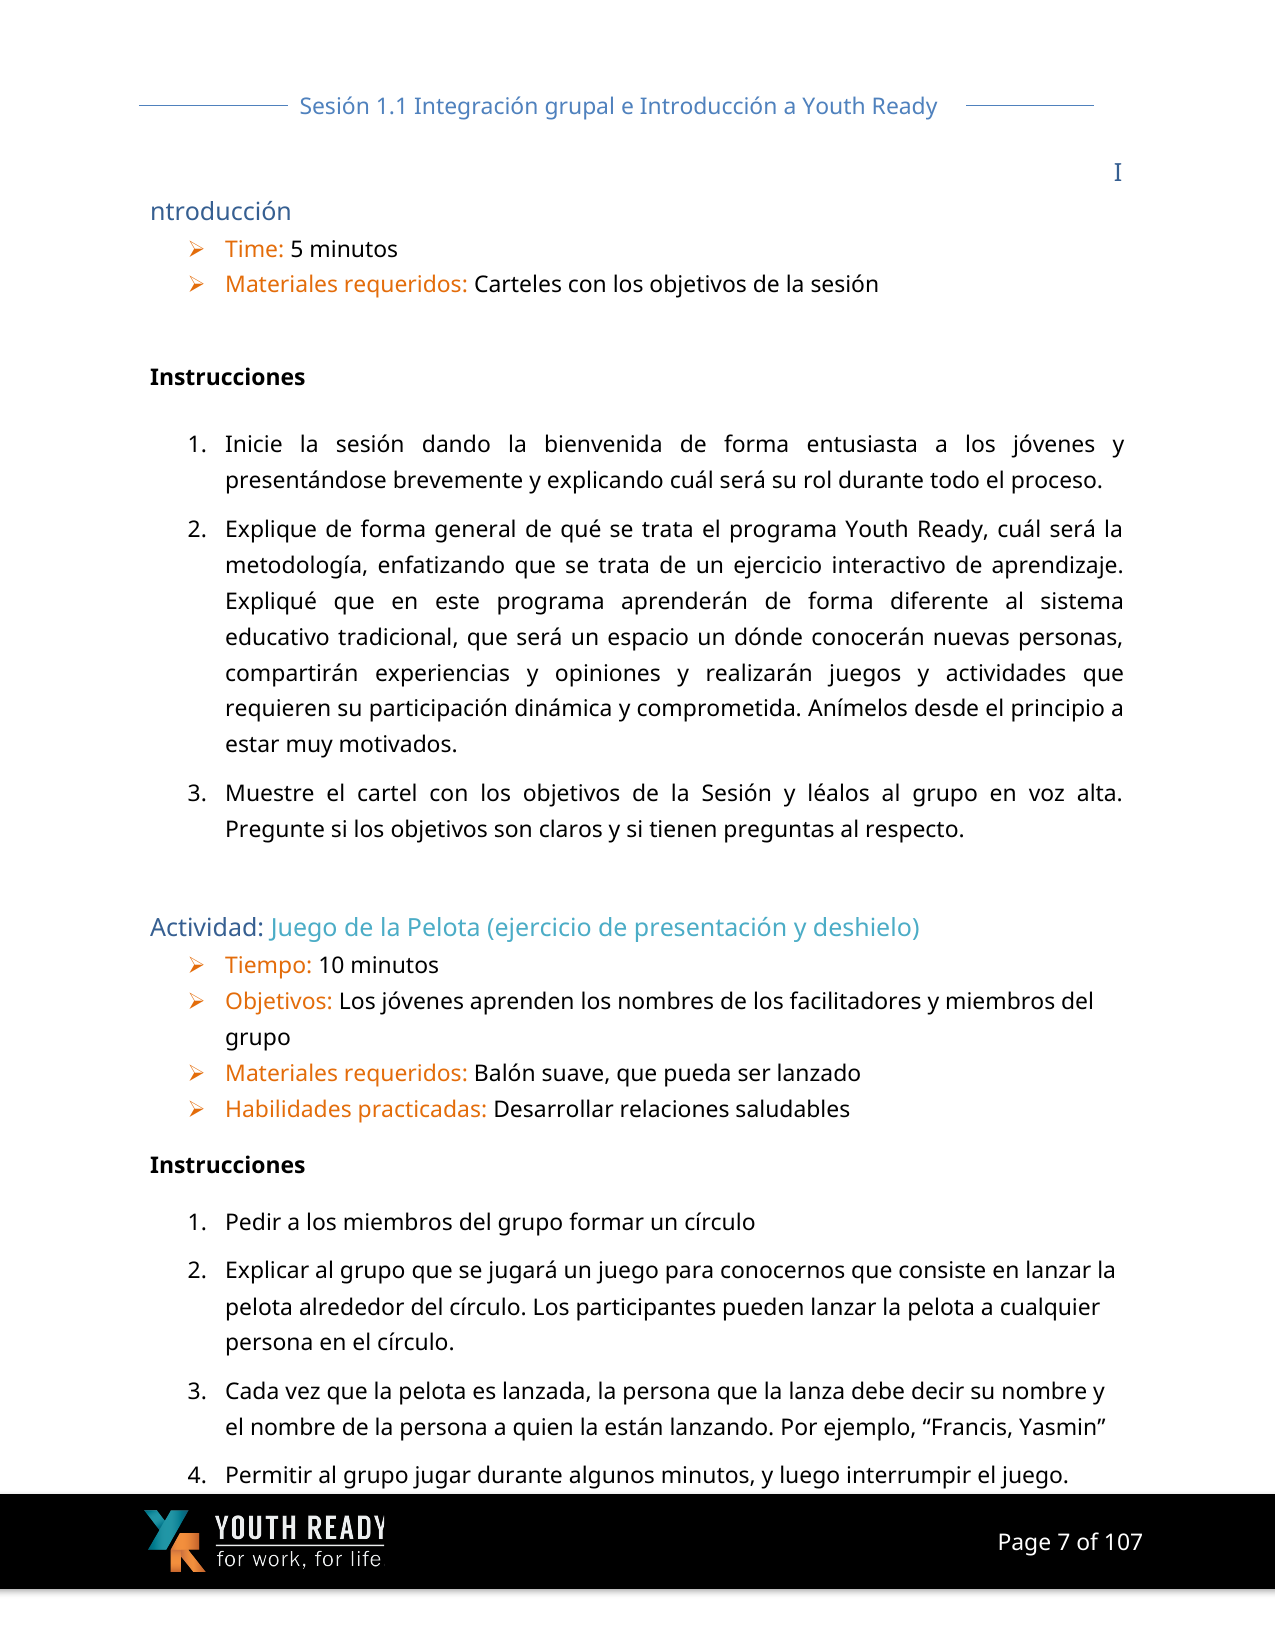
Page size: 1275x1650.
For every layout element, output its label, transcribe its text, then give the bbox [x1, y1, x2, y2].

list Inicie la sesión dando la bienvenida de forma entusiasta a los jóvenes y presentándose brevemente y explicando cuál será su rol durante todo el proceso. [187, 428, 1125, 496]
list Tiempo: 10 minutos [187, 949, 1125, 980]
list Muestre el cartel con los objetivos de la Sesión y léalos al grupo en voz alta. Pregunte si los objetivos son claros y si tienen preguntas al respecto. [187, 777, 1125, 844]
list Explicar al grupo que se jugará un juego para conocernos que consiste en lanzar la pelota alrededor del círculo. Los participantes pueden lanzar la pelota a cualquier persona en el círculo. [187, 1254, 1125, 1358]
list Pedir a los miembros del grupo formar un círculo [187, 1206, 1125, 1237]
list Time: 5 minutos [187, 232, 1125, 264]
list Materiales requeridos: Carteles con los objetivos de la sesión [187, 268, 1125, 300]
list Materiales requeridos: Balón suave, que pueda ser lanzado [187, 1057, 1125, 1088]
list Objetivos: Los jóvenes aprenden los nombres de los facilitadores y miembros del grupo [187, 985, 1125, 1052]
list Cada vez que la pelota es lanzada, la persona que la lanza debe decir su nombre y el nombre de la persona a quien la están lanzando. Por ejemplo, “Francis, Yasmin” [187, 1375, 1125, 1442]
subtitle Introducción [150, 154, 1125, 227]
list Permitir al grupo jugar durante algunos minutos, y luego interrumpir el juego. [187, 1459, 1125, 1490]
list Explique de forma general de qué se trata el programa Youth Ready, cuál será la metodología, enfatizando que se trata de un ejercicio interactivo de aprendizaje. Expliqué que en este programa aprenderán de forma diferente al sistema educativo tradicional, que será un espacio un dónde conocerán nuevas personas, compartirán experiencias y opiniones y realizarán juegos y actividades que requieren su participación dinámica y comprometida. Anímelos desde el principio a estar muy motivados. [187, 513, 1125, 759]
text Instrucciones [150, 1149, 1125, 1181]
subtitle Actividad: Juego de la Pelota (ejercicio de presentación y deshielo) [150, 909, 1125, 944]
picture [143, 1509, 384, 1572]
list Habilidades practicadas: Desarrollar relaciones saludables [187, 1092, 1125, 1124]
text Instrucciones [150, 361, 1125, 392]
